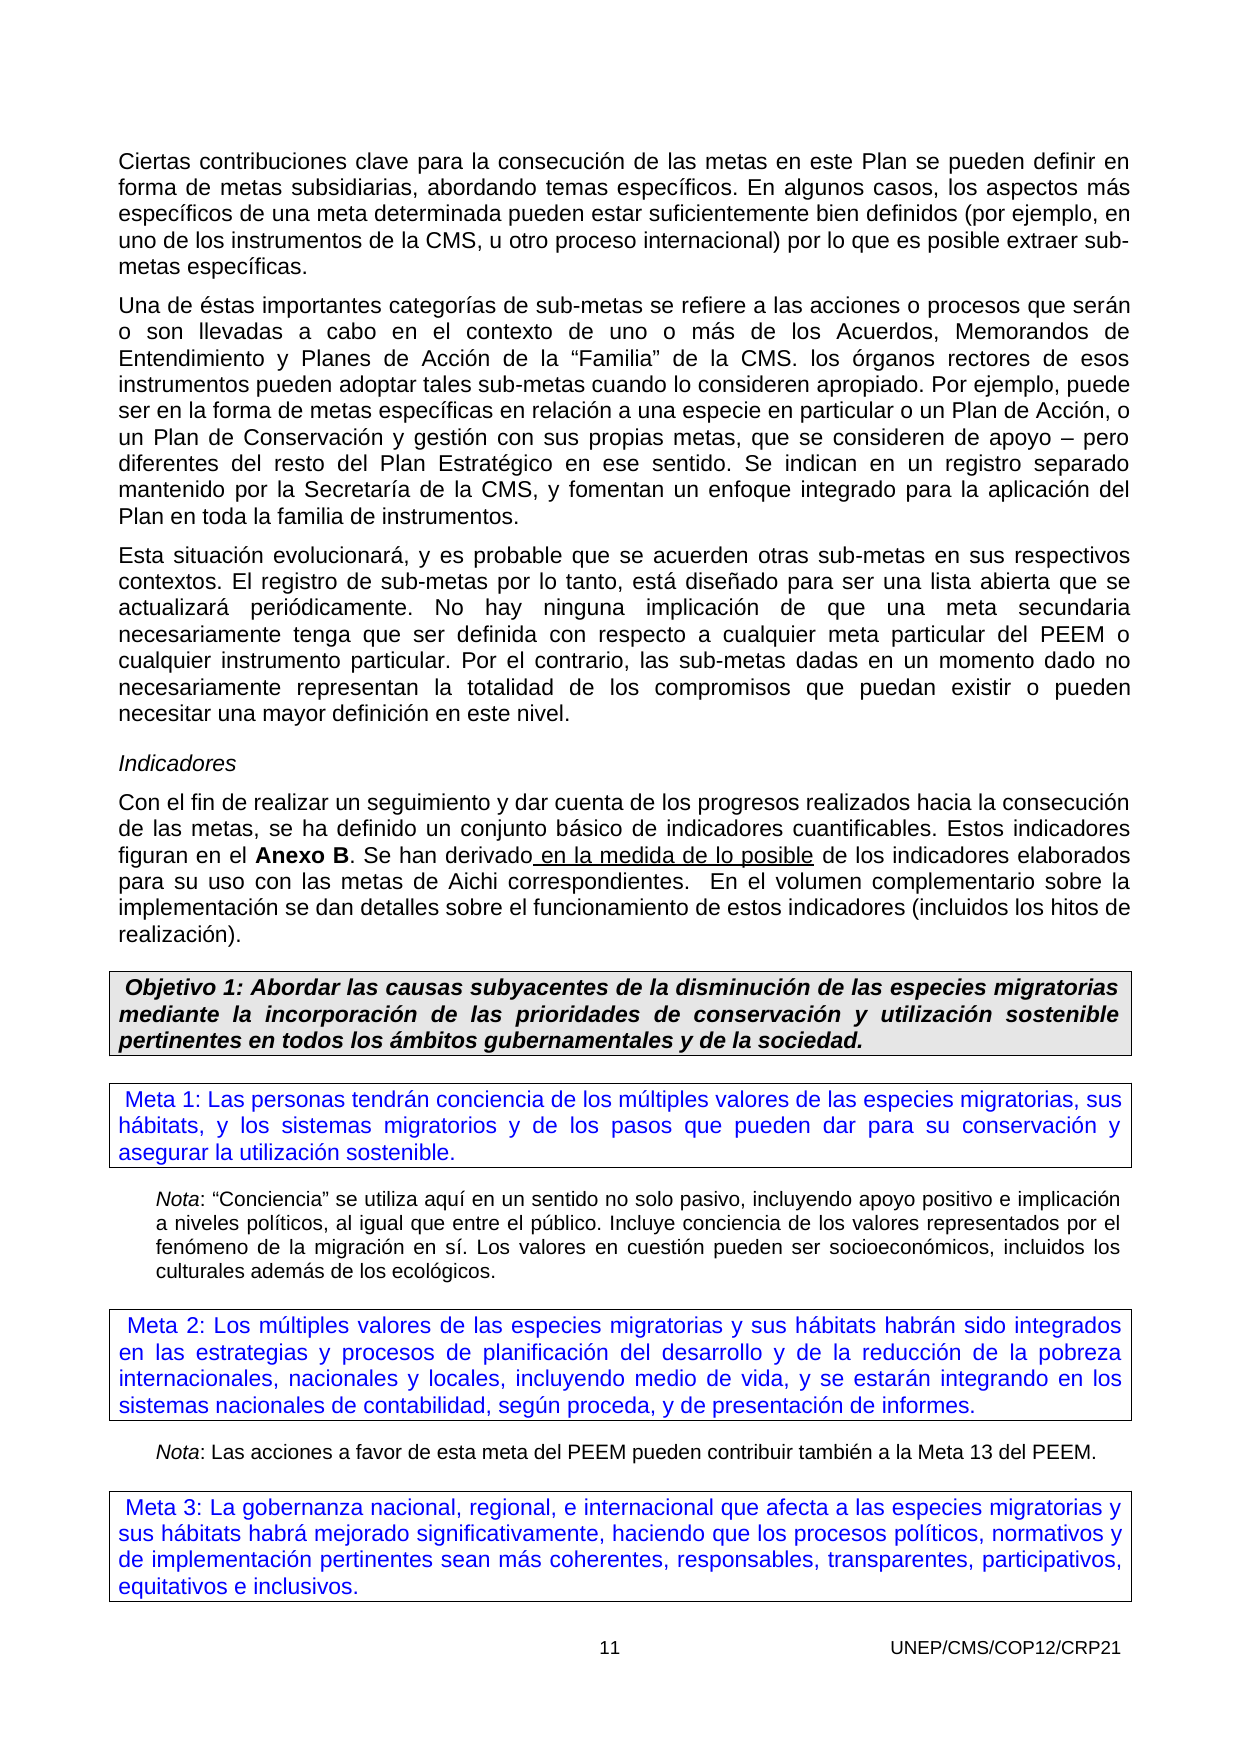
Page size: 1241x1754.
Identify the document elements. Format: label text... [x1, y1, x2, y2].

text Objetivo 1: Abordar las causas subyacentes de la disminución de las especies migratorias mediante la incorporación de las prioridades de conservación y utilización sostenible pertinentes en todos los ámbitos gubernamentales y de la sociedad. [110, 972, 1131, 1055]
text Indicadores [118, 750, 1131, 776]
text Esta situación evolucionará, y es probable que se acuerden otras sub-metas en sus respectivos contextos. El registro de sub-metas por lo tanto, está diseñado para ser una lista abierta que se actualizará periódicamente. No hay ninguna implicación de que una meta secundaria necesariamente tenga que ser definida con respecto a cualquier meta particular del PEEM o cualquier instrumento particular. Por el contrario, las sub-metas dadas en un momento dado no necesariamente representan la totalidad de los compromisos que puedan existir o pueden necesitar una mayor definición en este nivel. [118, 542, 1131, 726]
text Meta 1: Las personas tendrán conciencia de los múltiples valores de las especies migratorias, sus hábitats, y los sistemas migratorios y de los pasos que pueden dar para su conservación y asegurar la utilización sostenible. [110, 1084, 1131, 1167]
text Con el fin de realizar un seguimiento y dar cuenta de los progresos realizados hacia la consecución de las metas, se ha definido un conjunto básico de indicadores cuantificables. Estos indicadores figuran en el Anexo B. Se han derivado en la medida de lo posible de los indicadores elaborados para su uso con las metas de Aichi correspondientes. En el volumen complementario sobre la implementación se dan detalles sobre el funcionamiento de estos indicadores (incluidos los hitos de realización). [118, 789, 1131, 947]
text Meta 2: Los múltiples valores de las especies migratorias y sus hábitats habrán sido integrados en las estrategias y procesos de planificación del desarrollo y de la reducción de la pobreza internacionales, nacionales y locales, incluyendo medio de vida, y se estarán integrando en los sistemas nacionales de contabilidad, según proceda, y de presentación de informes. [110, 1310, 1131, 1420]
text Ciertas contribuciones clave para la consecución de las metas en este Plan se pueden definir en forma de metas subsidiarias, abordando temas específicos. En algunos casos, los aspectos más específicos de una meta determinada pueden estar suficientemente bien definidos (por ejemplo, en uno de los instrumentos de la CMS, u otro proceso internacional) por lo que es posible extraer sub-metas específicas. [118, 148, 1131, 279]
text Nota: “Conciencia” se utiliza aquí en un sentido no solo pasivo, incluyendo apoyo positivo e implicación a niveles políticos, al igual que entre el público. Incluye conciencia de los valores representados por el fenómeno de la migración en sí. Los valores en cuestión pueden ser socioeconómicos, incluidos los culturales además de los ecológicos. [156, 1187, 1122, 1283]
text Nota: Las acciones a favor de esta meta del PEEM pueden contribuir también a la Meta 13 del PEEM. [156, 1440, 1122, 1464]
text Una de éstas importantes categorías de sub-metas se refiere a las acciones o procesos que serán o son llevadas a cabo en el contexto de uno o más de los Acuerdos, Memorandos de Entendimiento y Planes de Acción de la “Familia” de la CMS. los órganos rectores de esos instrumentos pueden adoptar tales sub-metas cuando lo consideren apropiado. Por ejemplo, puede ser en la forma de metas específicas en relación a una especie en particular o un Plan de Acción, o un Plan de Conservación y gestión con sus propias metas, que se consideren de apoyo – pero diferentes del resto del Plan Estratégico en ese sentido. Se indican en un registro separado mantenido por la Secretaría de la CMS, y fomentan un enfoque integrado para la aplicación del Plan en toda la familia de instrumentos. [118, 292, 1131, 529]
text Meta 3: La gobernanza nacional, regional, e internacional que afecta a las especies migratorias y sus hábitats habrá mejorado significativamente, haciendo que los procesos políticos, normativos y de implementación pertinentes sean más coherentes, responsables, transparentes, participativos, equitativos e inclusivos. [110, 1492, 1131, 1601]
